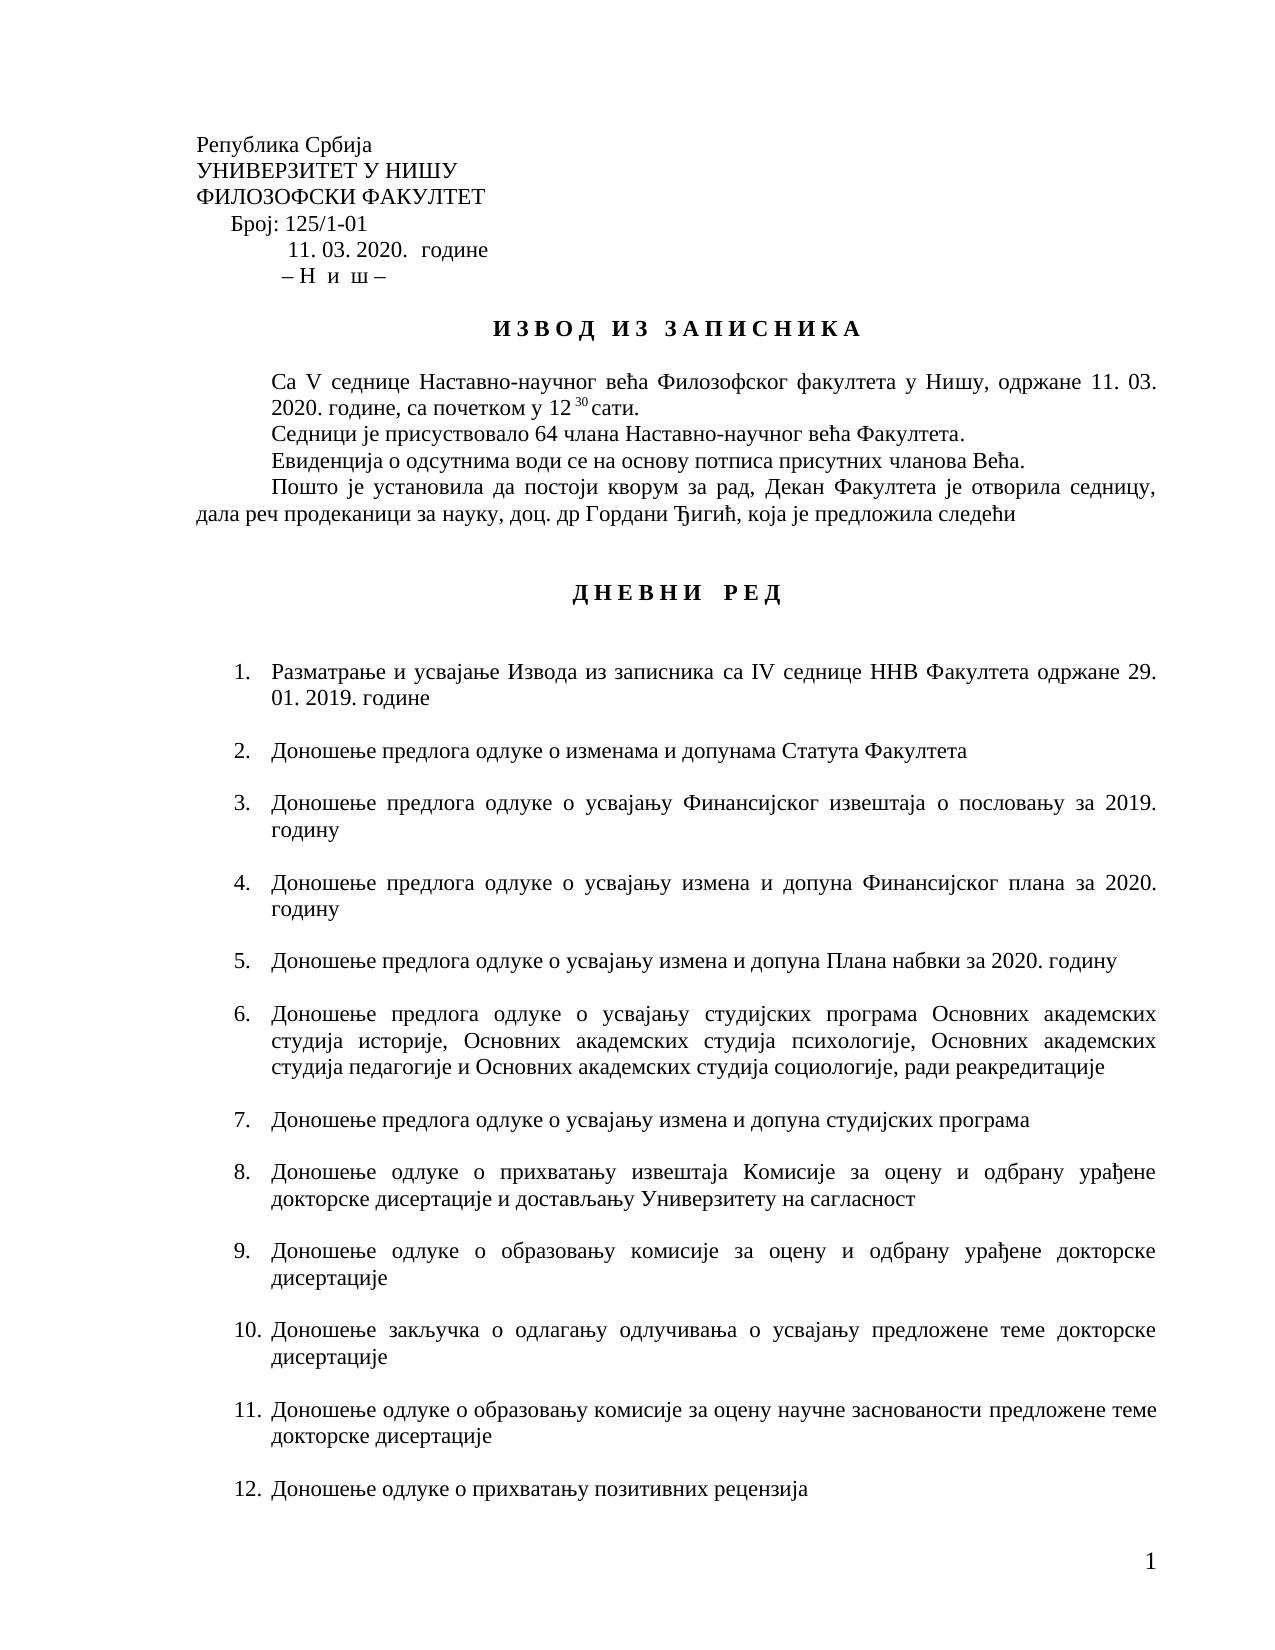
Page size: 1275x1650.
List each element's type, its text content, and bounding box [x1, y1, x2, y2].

list Доношење закључка о одлагању одлучивања о усвајању предложене теме докторске дисертације [233, 1317, 1157, 1369]
text – Н и ш – [196, 262, 1157, 289]
list Доношење предлога одлуке о изменама и допунама Статута Факултета [233, 737, 1157, 763]
list Доношење предлога одлуке о усвајању изменa и допуна Плана набвки за 2020. годину [233, 948, 1157, 974]
list Доношење предлога одлуке о усвајању Финансијског извештаја o пословању за 2019. годину [233, 789, 1157, 842]
text Број: 125/1-01 [196, 210, 1157, 236]
list Доношење одлуке о образовању комисије за оцену научне заснованости предложене теме докторске дисертацијe [233, 1396, 1157, 1448]
list Доношење предлога одлукe о усвајању студијских програмa Основних академских студија историје, Основних академских студија психологије, Основних академских студија педагогије и Основних академских студија социологије, ради реакредитације [233, 1000, 1157, 1079]
list Доношење одлукe о прихватању позитивних рецензија [233, 1475, 1157, 1501]
text И З В О Д И З З А П И С Н И К А [196, 315, 1157, 341]
text Д Н Е В Н И Р Е Д [196, 579, 1157, 605]
text Евиденција о одсутнима води се на основу потписа присутних чланова Већа. [271, 447, 1157, 473]
text Седници је присуствовало 64 члана Наставно-научног већа Факултета. [271, 421, 1157, 447]
list Доношење предлога одлуке о усвајању измена и допуна Финансијског плана за 2020. годину [233, 868, 1157, 921]
list Доношење одлуке о прихватању извештаја Комисије за оцену и одбрану урађене докторске дисертације и достављању Универзитету на сагласност [233, 1158, 1157, 1211]
text УНИВЕРЗИТЕТ У НИШУ [196, 157, 1157, 183]
list Разматрање и усвајање Извода из записника са IV седнице ННВ Факултета одржане 29. 01. 2019. године [233, 658, 1157, 710]
list Доношење предлога одлукe о усвајању измена и допуна студијских програмa [233, 1106, 1157, 1132]
text Пошто је установила да постоји кворум за рад, Декан Факултета је отворила седницу, дала реч продеканици за науку, доц. др Гордани Ђигић, која је предложила следећи [196, 473, 1157, 526]
text ФИЛОЗОФСКИ ФАКУЛТЕТ [196, 183, 1157, 210]
text Са V седнице Наставно-научног већа Филозофског факултета у Нишу, одржане 11. 03. 2020. године, са почетком у 12 30 сати. [271, 368, 1157, 421]
text Република Србија [196, 131, 1157, 157]
text 11. 03. 2020. године [196, 236, 1157, 262]
list Доношење одлуке о образовању комисије за оцену и одбрану урађене докторске дисертације [233, 1237, 1157, 1290]
